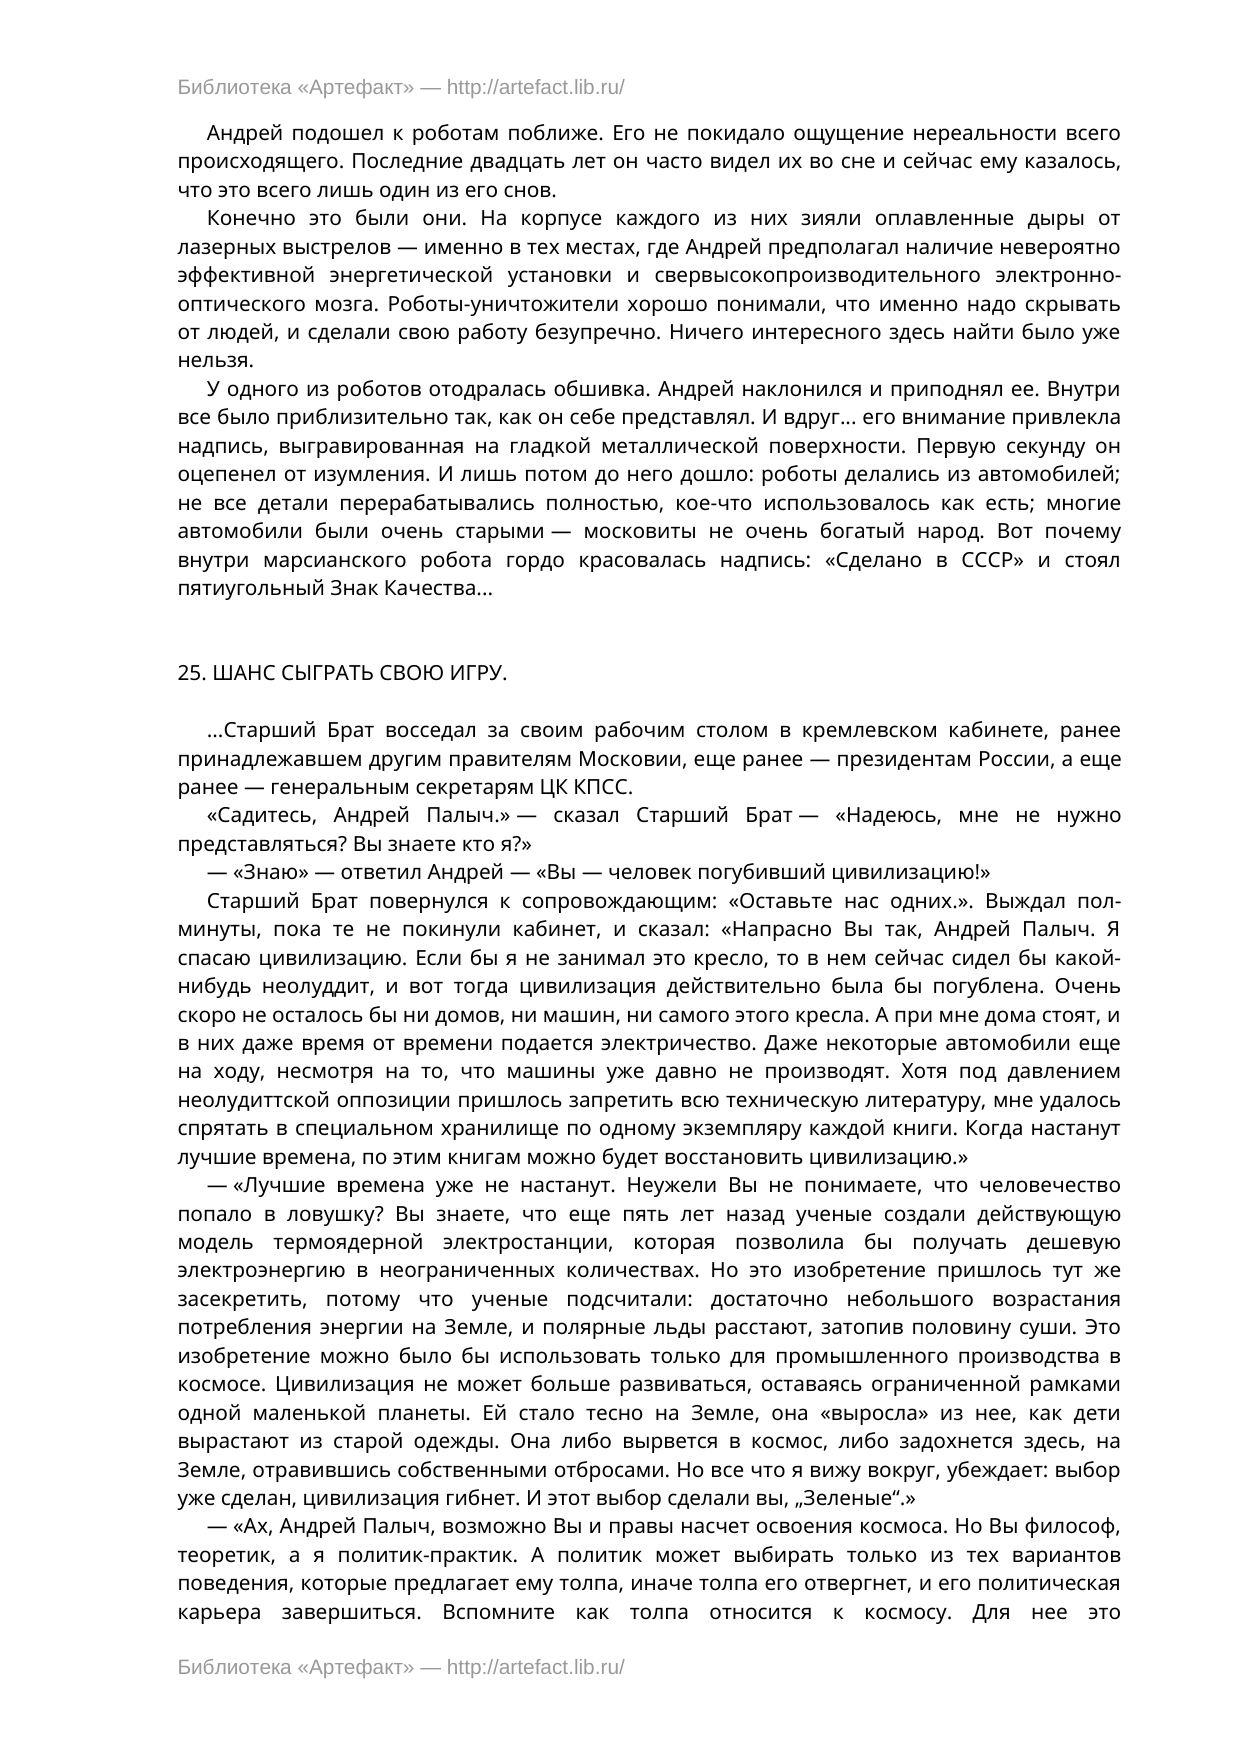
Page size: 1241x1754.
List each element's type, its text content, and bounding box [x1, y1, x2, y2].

text — «Знаю» — ответил Андрей — «Вы — человек погубивший цивилизацию!» [177, 857, 1122, 886]
text У одного из роботов отодралась обшивка. Андрей наклонился и приподнял ее. Внутри все было приблизительно так, как он себе представлял. И вдруг... его внимание привлекла надпись, выгравированная на гладкой металлической поверхности. Первую секунду он оцепенел от изумления. И лишь потом до него дошло: роботы делались из автомобилей; не все детали перерабатывались полностью, кое-что использовалось как есть; многие автомобили были очень старыми — московиты не очень богатый народ. Вот почему внутри марсианского робота гордо красовалась надпись: «Сделано в СССР» и стоял пятиугольный Знак Качества... [177, 374, 1122, 602]
text Андрей подошел к роботам поближе. Его не покидало ощущение нереальности всего происходящего. Последние двадцать лет он часто видел их во сне и сейчас ему казалось, что это всего лишь один из его снов. [177, 118, 1122, 203]
text ...Старший Брат восседал за своим рабочим столом в кремлевском кабинете, ранее принадлежавшем другим правителям Московии, еще ранее — президентам России, а еще ранее — генеральным секретарям ЦК КПСС. [177, 715, 1122, 801]
text Старший Брат повернулся к сопровождающим: «Оставьте нас одних.». Выждал пол-минуты, пока те не покинули кабинет, и сказал: «Напрасно Вы так, Андрей Палыч. Я спасаю цивилизацию. Если бы я не занимал это кресло, то в нем сейчас сидел бы какой-нибудь неолуддит, и вот тогда цивилизация действительно была бы погублена. Очень скоро не осталось бы ни домов, ни машин, ни самого этого кресла. А при мне дома стоят, и в них даже время от времени подается электричество. Даже некоторые автомобили еще на ходу, несмотря на то, что машины уже давно не производят. Хотя под давлением неолудиттской оппозиции пришлось запретить всю техническую литературу, мне удалось спрятать в специальном хранилище по одному экземпляру каждой книги. Когда настанут лучшие времена, по этим книгам можно будет восстановить цивилизацию.» [177, 886, 1122, 1170]
text Конечно это были они. На корпусе каждого из них зияли оплавленные дыры от лазерных выстрелов — именно в тех местах, где Андрей предполагал наличие невероятно эффективной энергетической установки и свервысокопроизводительного электронно-оптического мозга. Роботы-уничтожители хорошо понимали, что именно надо скрывать от людей, и сделали свою работу безупречно. Ничего интересного здесь найти было уже нельзя. [177, 203, 1122, 374]
text 25. ШАНС СЫГРАТЬ СВОЮ ИГРУ. [177, 658, 1122, 687]
text — «Лучшие времена уже не настанут. Неужели Вы не понимаете, что человечество попало в ловушку? Вы знаете, что еще пять лет назад ученые создали действующую модель термоядерной электростанции, которая позволила бы получать дешевую электроэнергию в неограниченных количествах. Но это изобретение пришлось тут же засекретить, потому что ученые подсчитали: достаточно небольшого возрастания потребления энергии на Земле, и полярные льды расстают, затопив половину суши. Это изобретение можно было бы использовать только для промышленного производства в космосе. Цивилизация не может больше развиваться, оставаясь ограниченной рамками одной маленькой планеты. Ей стало тесно на Земле, она «выросла» из нее, как дети вырастают из старой одежды. Она либо вырвется в космос, либо задохнется здесь, на Земле, отравившись собственными отбросами. Но все что я вижу вокруг, убеждает: выбор уже сделан, цивилизация гибнет. И этот выбор сделали вы, „Зеленые“.» [177, 1170, 1122, 1512]
text «Садитесь, Андрей Палыч.» — сказал Старший Брат — «Надеюсь, мне не нужно представляться? Вы знаете кто я?» [177, 801, 1122, 857]
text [177, 1512, 1122, 1625]
